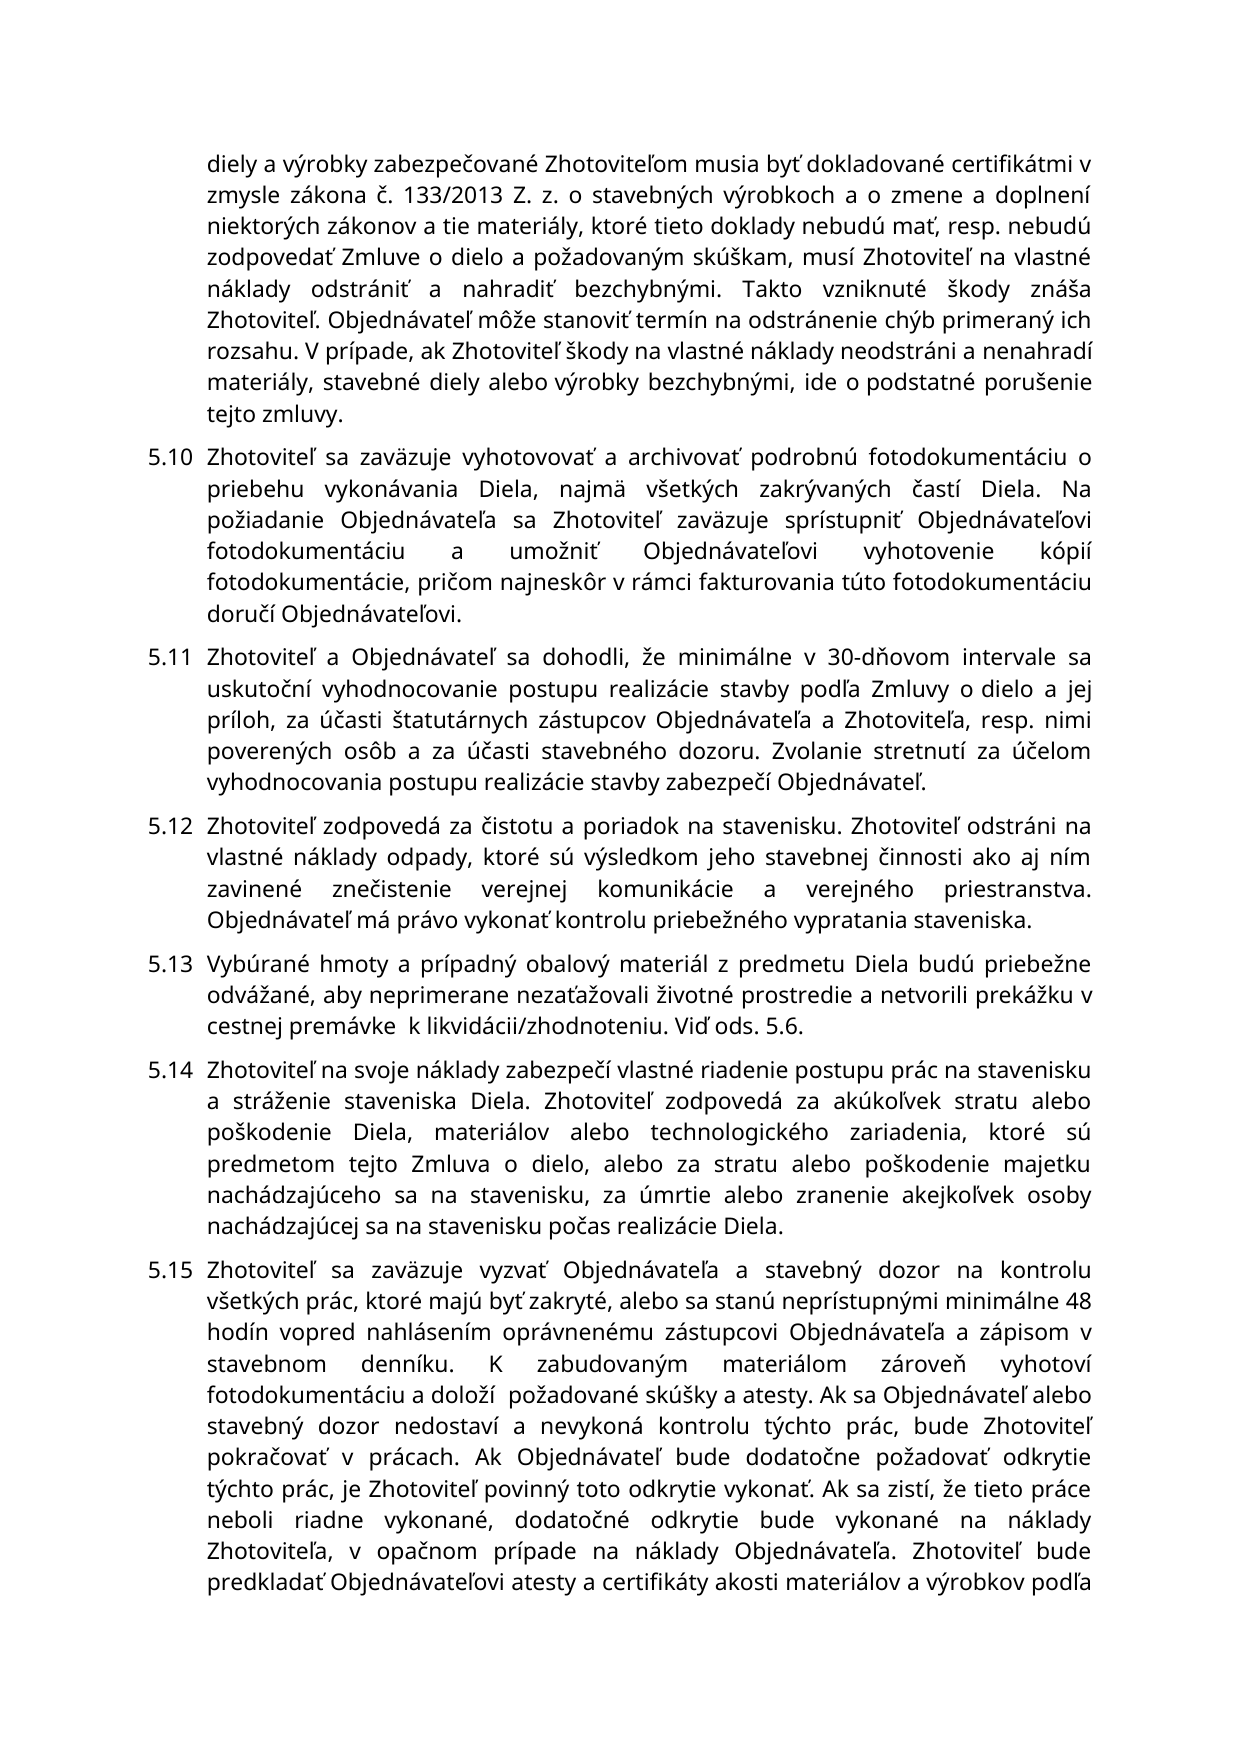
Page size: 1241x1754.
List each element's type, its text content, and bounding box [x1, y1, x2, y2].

list Zhotoviteľ zodpovedá za čistotu a poriadok na stavenisku. Zhotoviteľ odstráni na vlastné náklady odpady, ktoré sú výsledkom jeho stavebnej činnosti ako aj ním zavinené znečistenie verejnej komunikácie a verejného priestranstva. Objednávateľ má právo vykonať kontrolu priebežného vypratania staveniska. [148, 810, 1093, 935]
list Zhotoviteľ na svoje náklady zabezpečí vlastné riadenie postupu prác na stavenisku a stráženie staveniska Diela. Zhotoviteľ zodpovedá za akúkoľvek stratu alebo poškodenie Diela, materiálov alebo technologického zariadenia, ktoré sú predmetom tejto Zmluva o dielo, alebo za stratu alebo poškodenie majetku nachádzajúceho sa na stavenisku, za úmrtie alebo zranenie akejkoľvek osoby nachádzajúcej sa na stavenisku počas realizácie Diela. [148, 1054, 1093, 1241]
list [148, 148, 1093, 429]
list Vybúrané hmoty a prípadný obalový materiál z predmetu Diela budú priebežne odvážané, aby neprimerane nezaťažovali životné prostredie a netvorili prekážku v cestnej premávke k likvidácii/zhodnoteniu. Viď ods. 5.6. [148, 948, 1093, 1041]
list Zhotoviteľ a Objednávateľ sa dohodli, že minimálne v 30-dňovom intervale sa uskutoční vyhodnocovanie postupu realizácie stavby podľa Zmluvy o dielo a jej príloh, za účasti štatutárnych zástupcov Objednávateľa a Zhotoviteľa, resp. nimi poverených osôb a za účasti stavebného dozoru. Zvolanie stretnutí za účelom vyhodnocovania postupu realizácie stavby zabezpečí Objednávateľ. [148, 641, 1093, 798]
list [148, 1254, 1093, 1598]
list Zhotoviteľ sa zaväzuje vyhotovovať a archivovať podrobnú fotodokumentáciu o priebehu vykonávania Diela, najmä všetkých zakrývaných častí Diela. Na požiadanie Objednávateľa sa Zhotoviteľ zaväzuje sprístupniť Objednávateľovi fotodokumentáciu a umožniť Objednávateľovi vyhotovenie kópií fotodokumentácie, pričom najneskôr v rámci fakturovania túto fotodokumentáciu doručí Objednávateľovi. [148, 441, 1093, 629]
